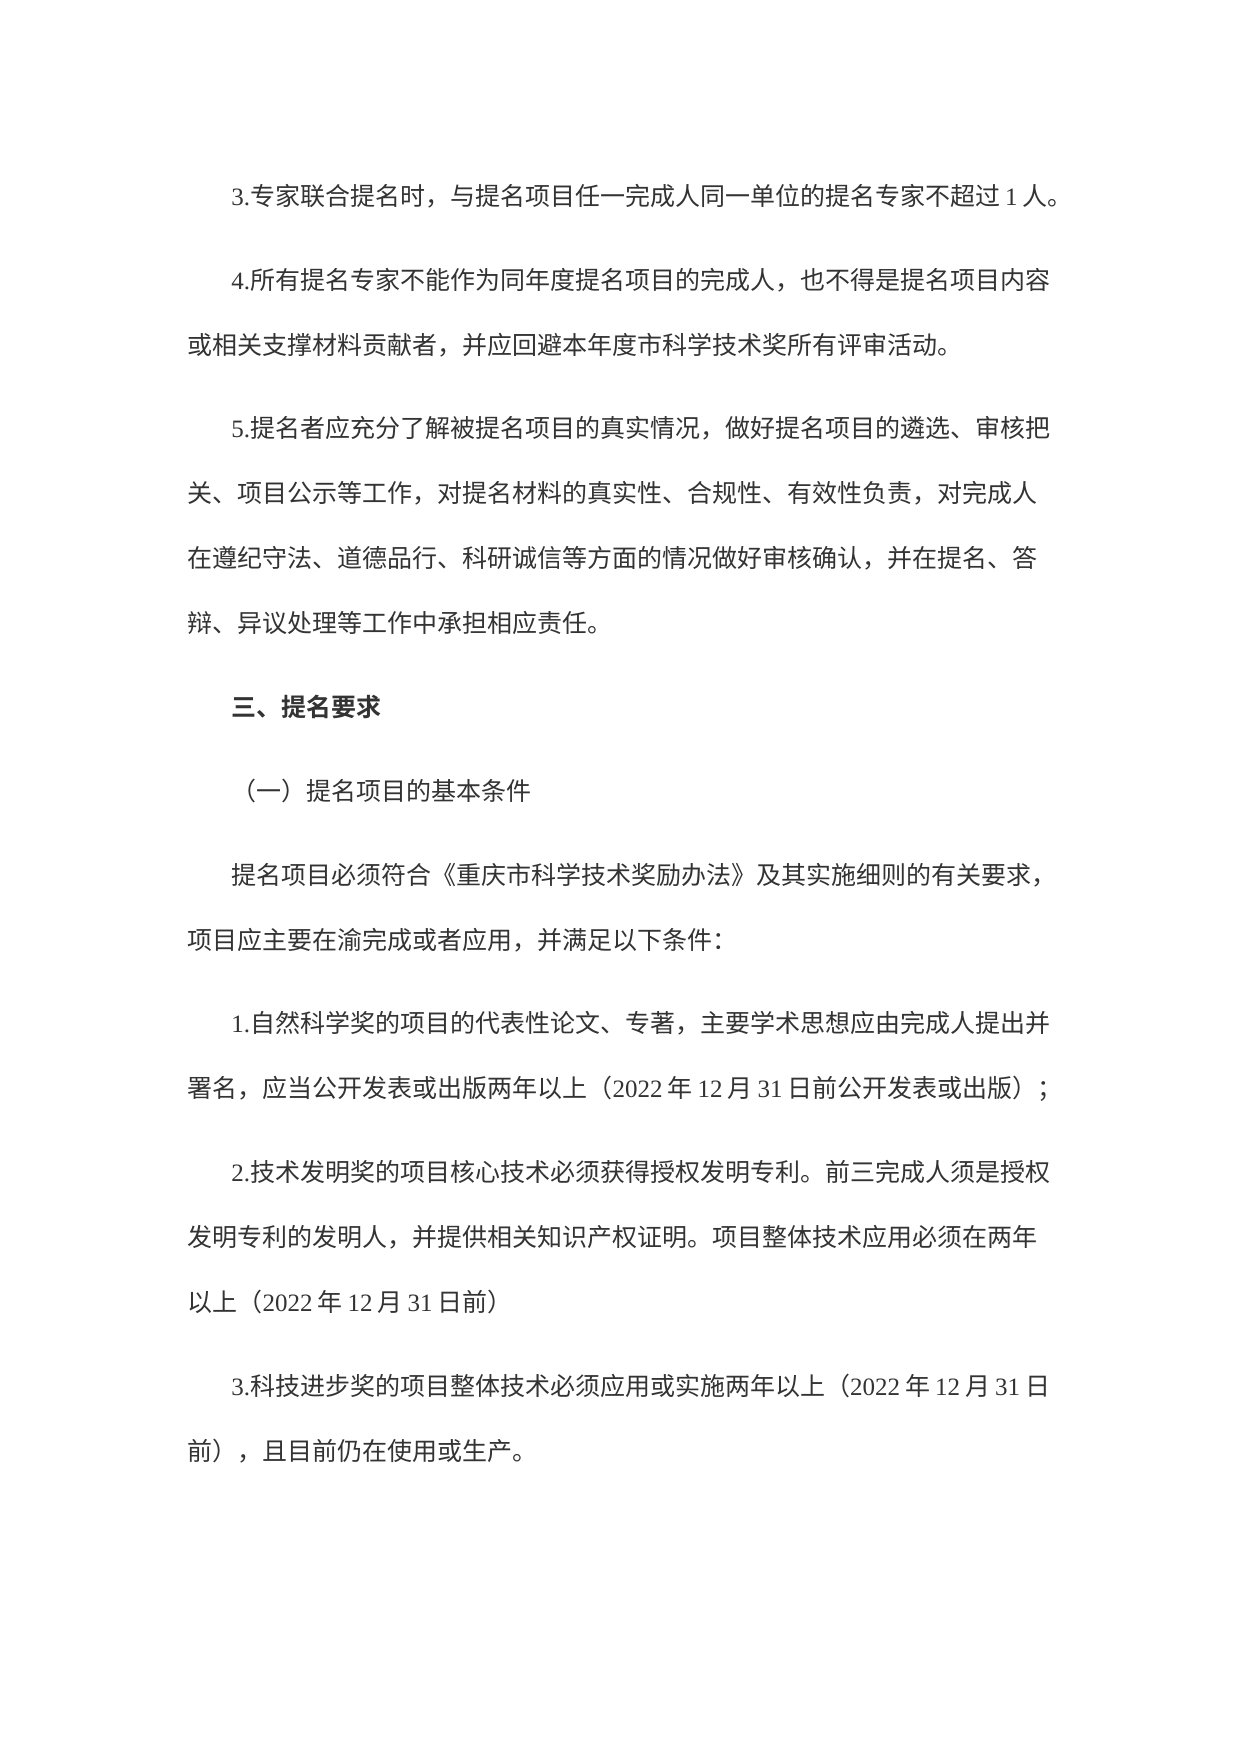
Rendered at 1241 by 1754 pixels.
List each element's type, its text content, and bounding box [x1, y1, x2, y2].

text 3.专家联合提名时，与提名项目任一完成人同一单位的提名专家不超过1人。 [187, 162, 1053, 227]
text 三、提名要求 [187, 673, 1053, 738]
text 提名项目必须符合《重庆市科学技术奖励办法》及其实施细则的有关要求，项目应主要在渝完成或者应用，并满足以下条件： [187, 841, 1053, 971]
text 3.科技进步奖的项目整体技术必须应用或实施两年以上（2022年12月31日前），且目前仍在使用或生产。 [187, 1352, 1053, 1482]
text 2.技术发明奖的项目核心技术必须获得授权发明专利。前三完成人须是授权发明专利的发明人，并提供相关知识产权证明。项目整体技术应用必须在两年以上（2022年12月31日前） [187, 1138, 1053, 1333]
text （一）提名项目的基本条件 [187, 757, 1053, 822]
text 1.自然科学奖的项目的代表性论文、专著，主要学术思想应由完成人提出并署名，应当公开发表或出版两年以上（2022年12月31日前公开发表或出版）； [187, 989, 1053, 1119]
text 4.所有提名专家不能作为同年度提名项目的完成人，也不得是提名项目内容或相关支撑材料贡献者，并应回避本年度市科学技术奖所有评审活动。 [187, 246, 1053, 376]
text 5.提名者应充分了解被提名项目的真实情况，做好提名项目的遴选、审核把关、项目公示等工作，对提名材料的真实性、合规性、有效性负责，对完成人在遵纪守法、道德品行、科研诚信等方面的情况做好审核确认，并在提名、答辩、异议处理等工作中承担相应责任。 [187, 394, 1053, 654]
